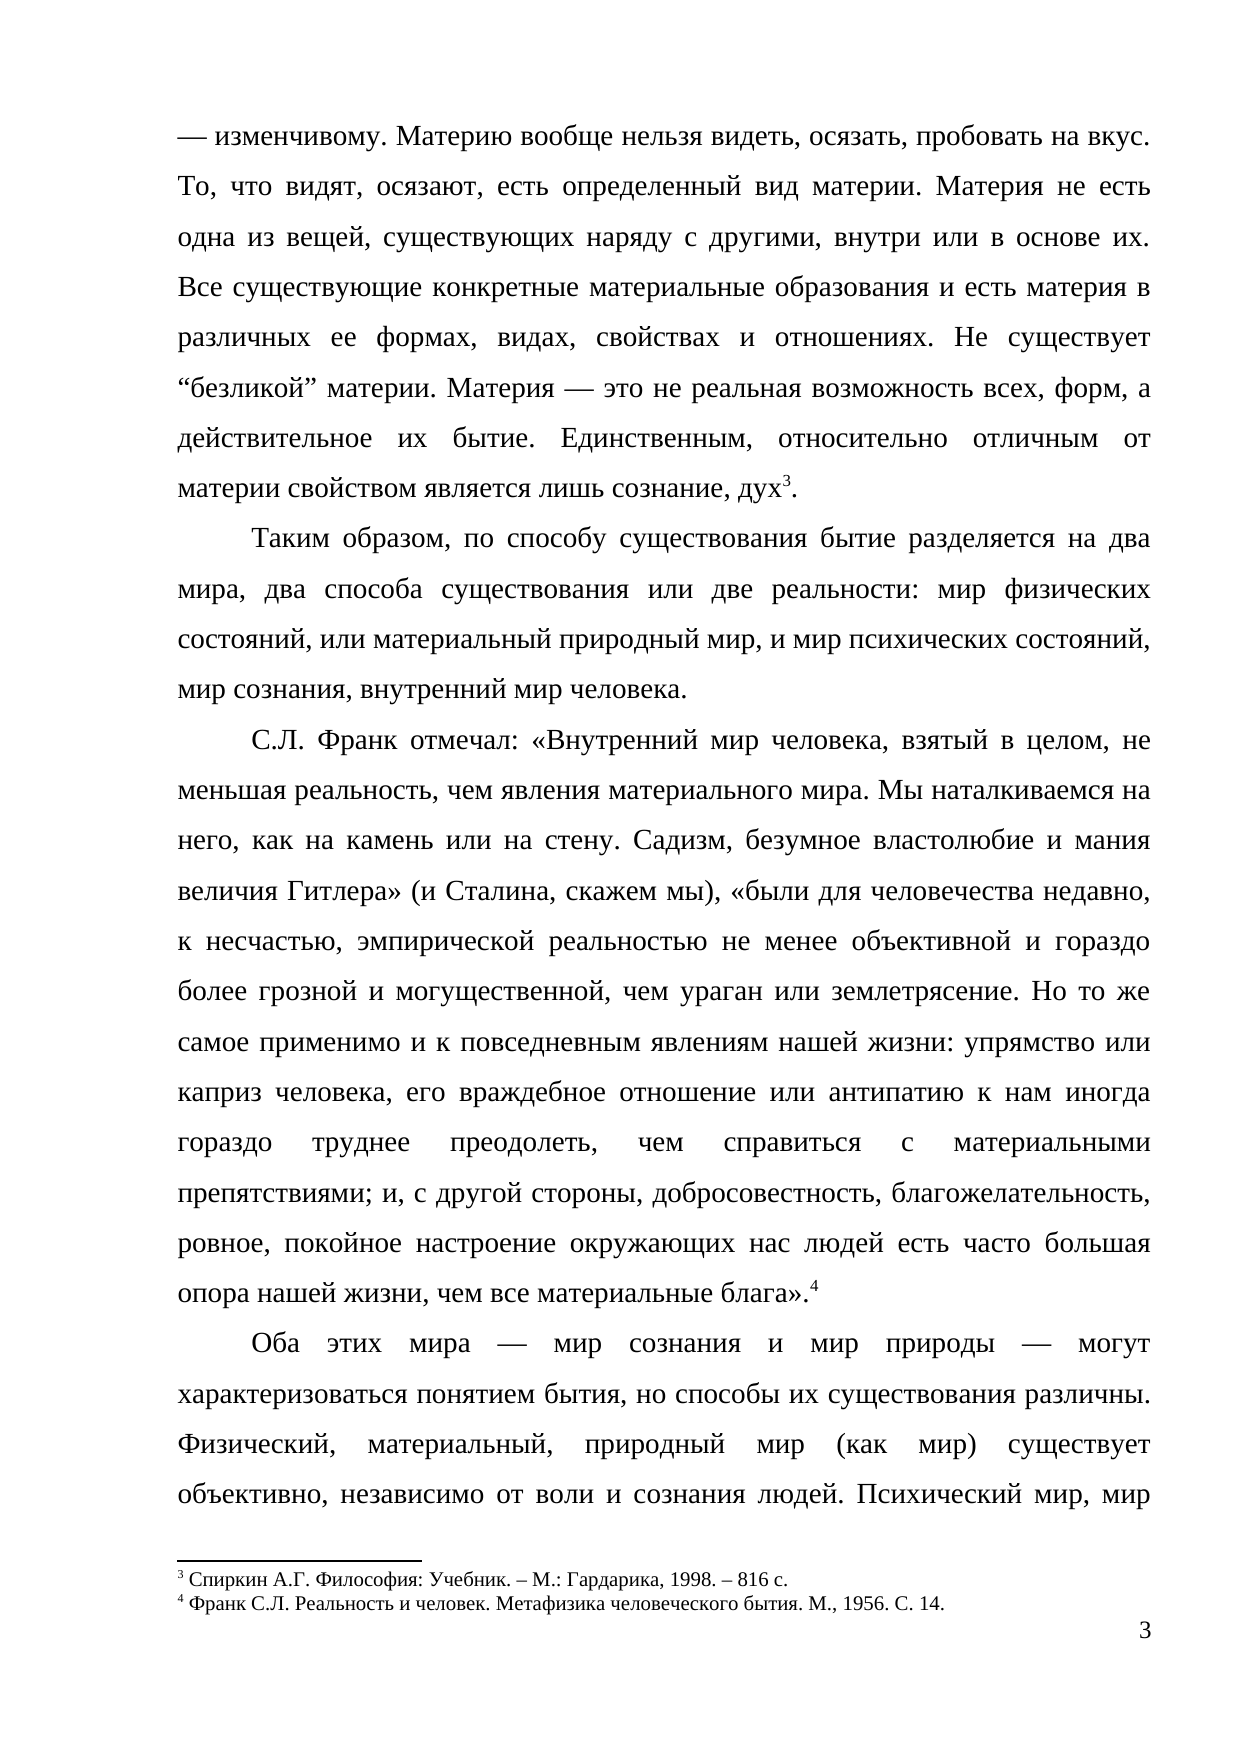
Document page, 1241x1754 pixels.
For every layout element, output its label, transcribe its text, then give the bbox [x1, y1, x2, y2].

text Таким образом, по способу существования бытие разделяется на два мира, два способа существования или две реальности: мир физических состояний, или материальный природный мир, и мир психических состояний, мир сознания, внутренний мир человека. [177, 521, 1152, 705]
text С.Л. Франк отмечал: «Внутренний мир человека, взятый в целом, не меньшая реальность, чем явления материального мира. Мы наталкиваемся на него, как на камень или на стену. Садизм, безумное властолюбие и мания величия Гитлера» (и Сталина, скажем мы), «были для человечества недавно, к несчастью, эмпирической реальностью не менее объективной и гораздо более грозной и могущественной, чем ураган или землетрясение. Но то же самое применимо и к повседневным явлениям нашей жизни: упрямство или каприз человека, его враждебное отношение или антипатию к нам иногда гораздо труднее преодолеть, чем справиться с материальными препятствиями; и, с другой стороны, добросовестность, благожелательность, ровное, покойное настроение окружающих нас людей есть часто большая опора нашей жизни, чем все материальные блага». [177, 722, 1152, 1309]
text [177, 118, 1152, 504]
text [177, 1326, 1152, 1510]
